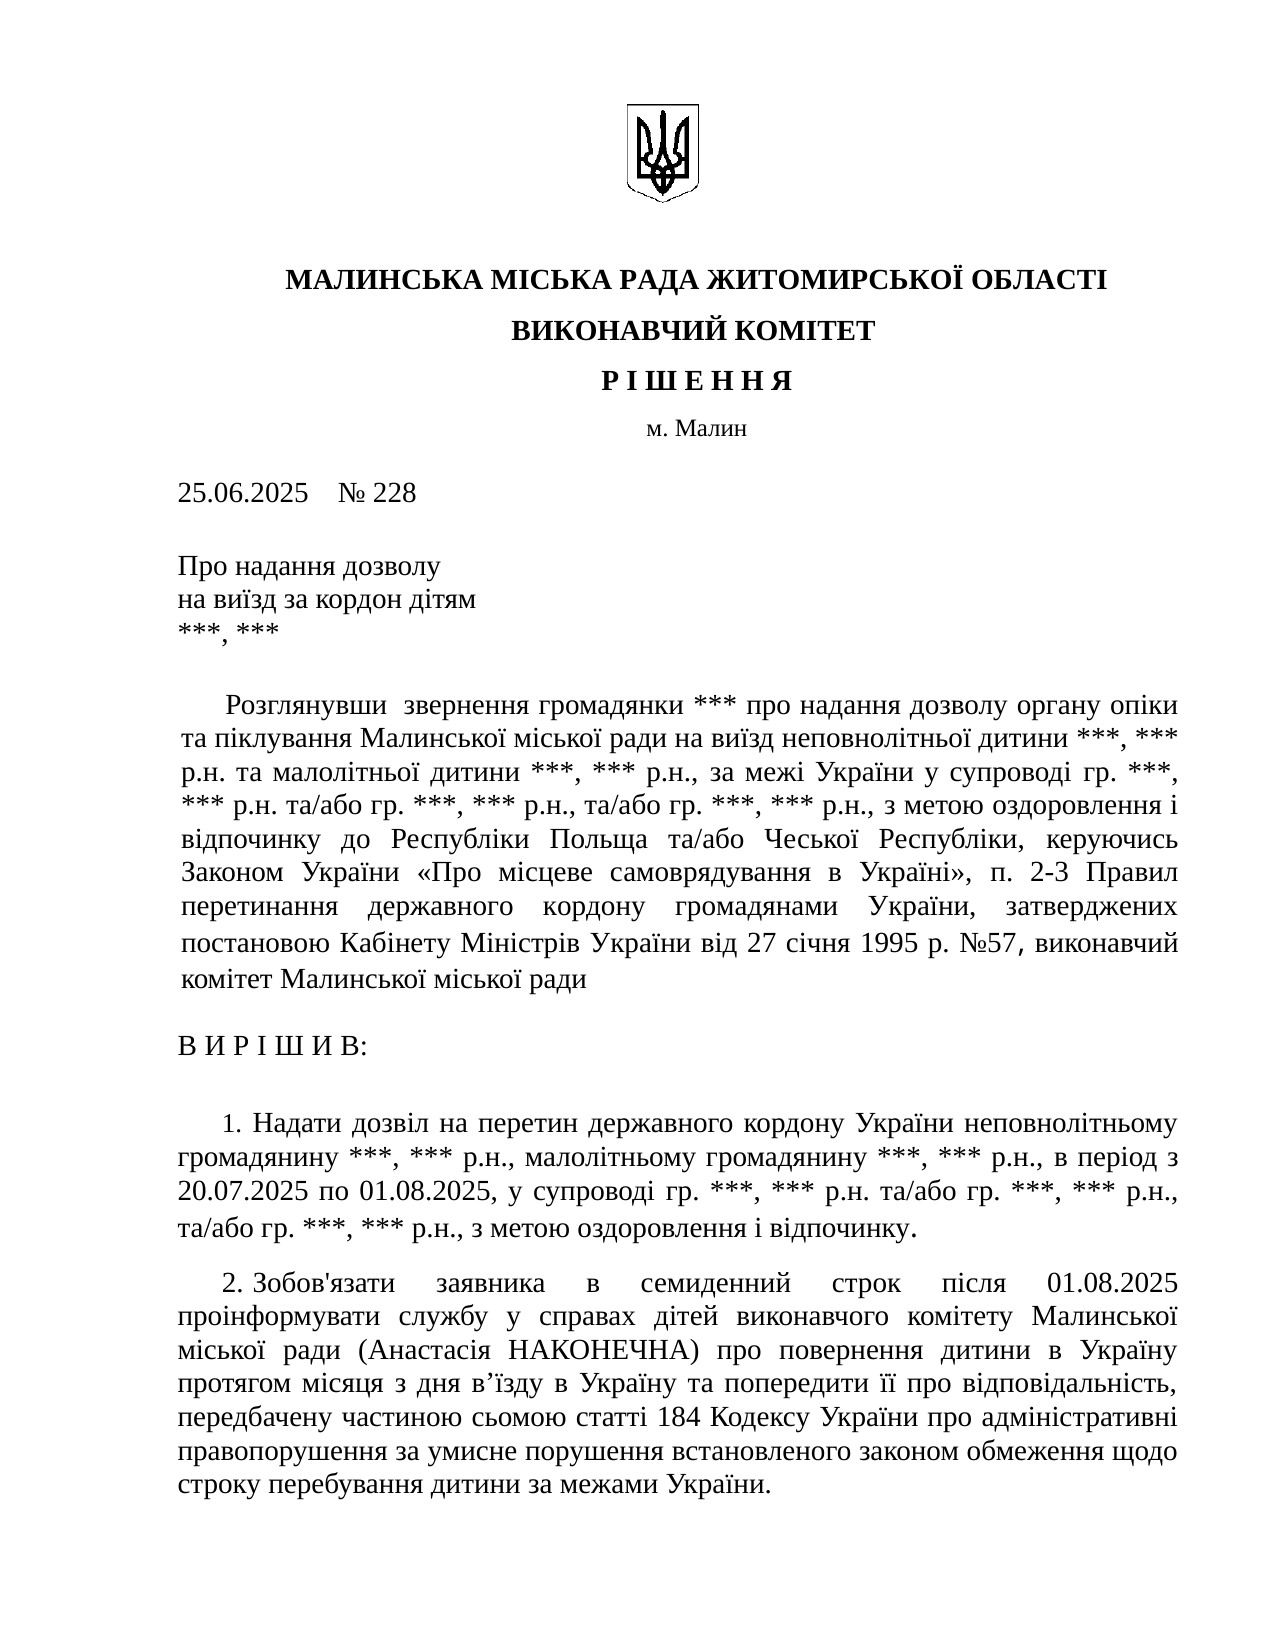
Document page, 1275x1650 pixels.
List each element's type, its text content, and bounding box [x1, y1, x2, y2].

text на виїзд за кордон дітям [177, 581, 1216, 615]
text Розглянувши звернення громадянки *** про надання дозволу органу опіки та піклування Малинської міської ради на виїзд неповнолітньої дитини ***, *** р.н. та малолітньої дитини ***, *** р.н., за межі України у супроводі гр. ***, *** р.н. та/або гр. ***, *** р.н., та/або гр. ***, *** р.н., з метою оздоровлення і відпочинку до Республіки Польща та/або Чеської Республіки, керуючись Законом України «Про місцеве самоврядування в Україні», п. 2-3 Правил перетинання державного кордону громадянами України, затверджених постановою Кабінету Міністрів України від 27 січня 1995 р. №57, виконавчий комітет Малинської міської ради [181, 687, 1178, 995]
text Р І Ш Е Н Н Я [177, 363, 1216, 397]
text Про надання дозволу [177, 548, 1216, 581]
list Надати дозвіл на перетин державного кордону України неповнолітньому громадянину ***, *** р.н., малолітньому громадянину ***, *** р.н., в період з 20.07.2025 по 01.08.2025, у супроводі гр. ***, *** р.н. та/або гр. ***, *** р.н., та/або гр. ***, *** р.н., з метою оздоровлення і відпочинку. [177, 1106, 1179, 1246]
text 25.06.2025 № 228 [177, 476, 1216, 509]
list Зобов'язати заявника в семиденний строк після 01.08.2025 проінформувати службу у справах дітей виконавчого комітету Малинської міської ради (Анастасія НАКОНЕЧНА) про повернення дитини в Україну протягом місяця з дня в’їзду в Україну та попередити її про відповідальність, передбачену частиною сьомою статті 184 Кодексу України про адміністративні правопорушення за умисне порушення встановленого законом обмеження щодо строку перебування дитини за межами України. [177, 1265, 1179, 1500]
text ***, *** [177, 615, 1216, 648]
text м. Малин [177, 413, 1216, 442]
text МАЛИНСЬКА МІСЬКА РАДА ЖИТОМИРСЬКОЇ ОБЛАСТІ [177, 262, 1216, 296]
text ВИКОНАВЧИЙ КОМІТЕТ [177, 313, 1216, 346]
picture [626, 103, 700, 204]
text В И Р І Ш И В: [177, 1028, 1216, 1062]
